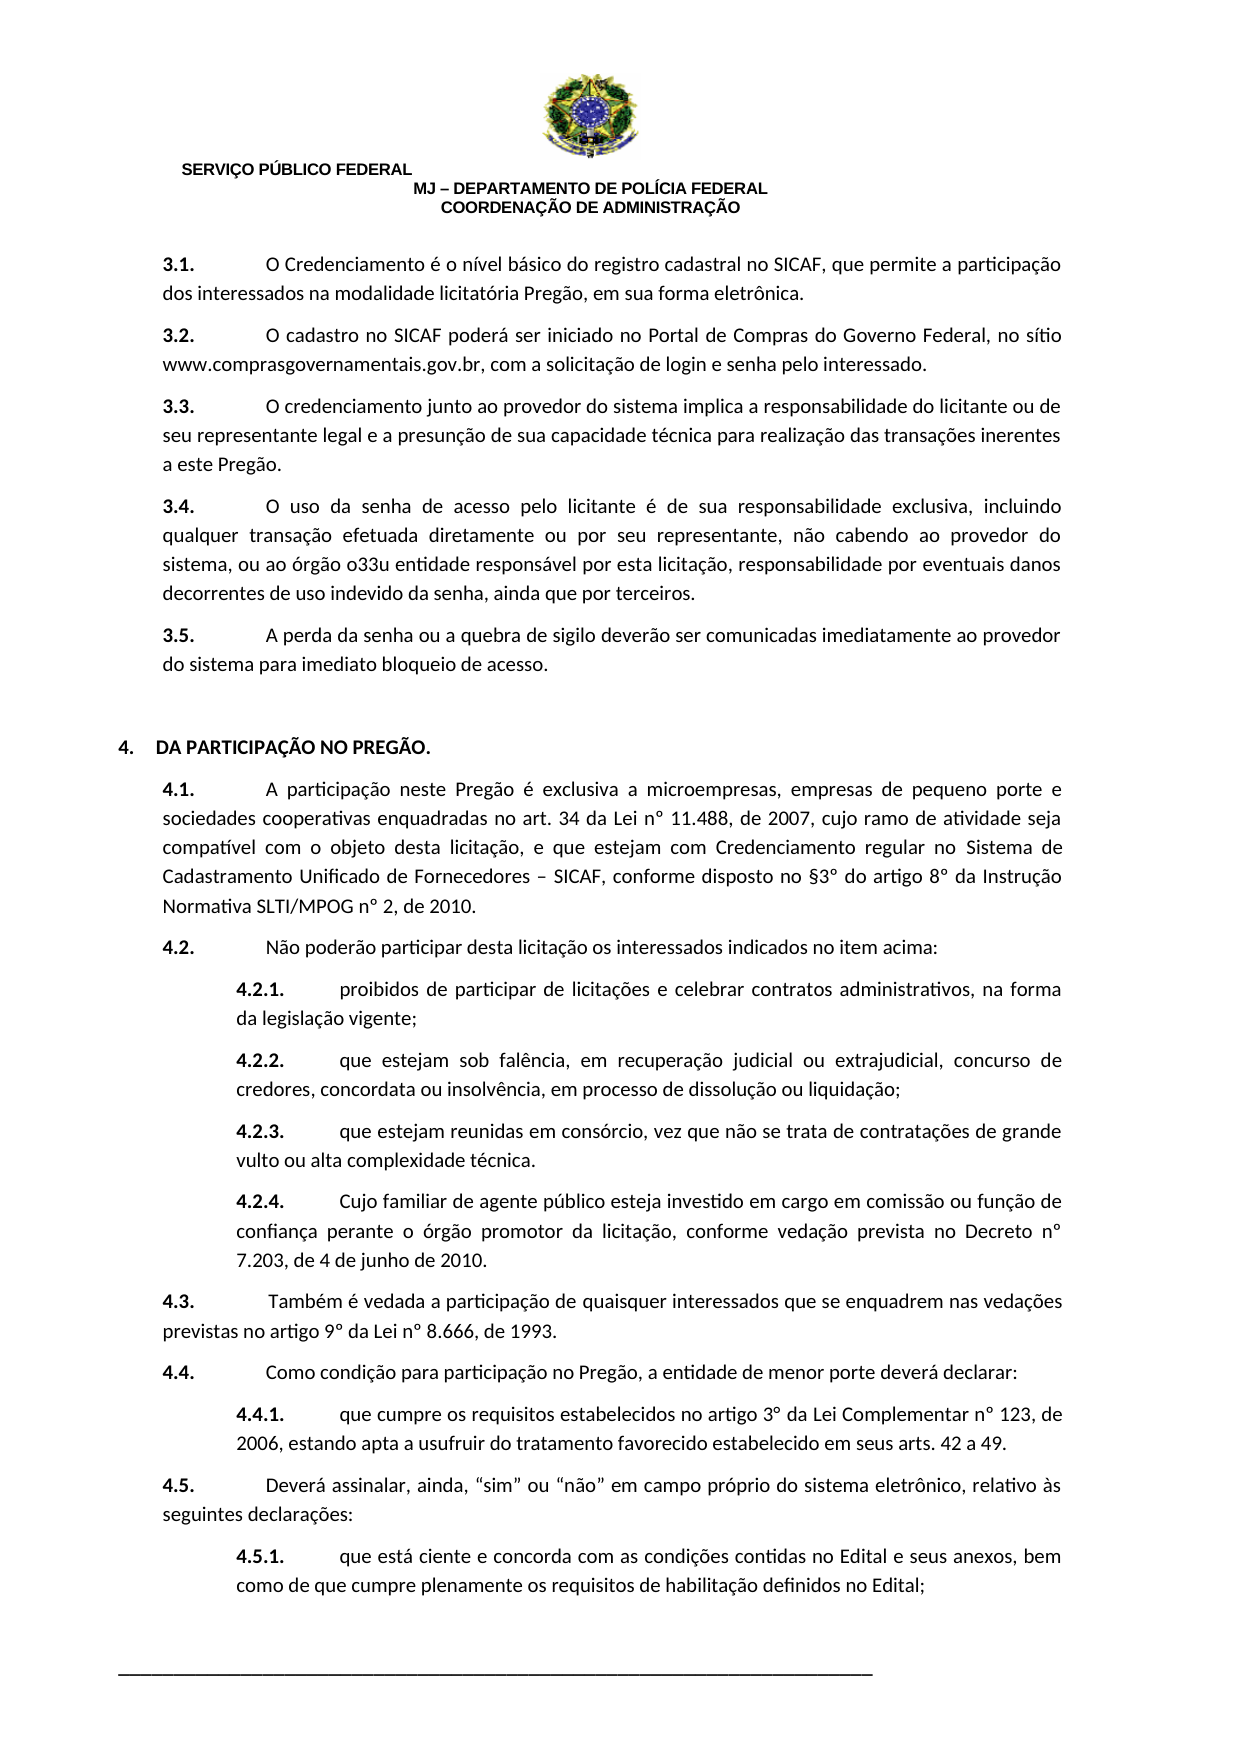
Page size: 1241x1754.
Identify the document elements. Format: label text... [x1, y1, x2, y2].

list A perda da senha ou a quebra de sigilo deverão ser comunicadas imediatamente ao provedor do sistema para imediato bloqueio de acesso. [162, 622, 1063, 677]
list que estejam sob falência, em recuperação judicial ou extrajudicial, concurso de credores, concordata ou insolvência, em processo de dissolução ou liquidação; [236, 1047, 1063, 1102]
list Também é vedada a participação de quaisquer interessados que se enquadrem nas vedações previstas no artigo 9º da Lei nº 8.666, de 1993. [162, 1289, 1063, 1343]
list que cumpre os requisitos estabelecidos no artigo 3° da Lei Complementar nº 123, de 2006, estando apta a usufruir do tratamento favorecido estabelecido em seus arts. 49. [236, 1401, 1063, 1456]
list DA PARTICIPAÇÃO NO PREGÃO. [118, 734, 1065, 760]
list proibidos de participar de licitações e celebrar contratos administrativos, na forma da legislação vigente; [236, 976, 1063, 1031]
list Como condição para participação no Pregão, a entidade de menor porte deverá declarar: [162, 1359, 1063, 1385]
list O Credenciamento é o nível básico do registro cadastral no SICAF, que permite a participação dos interessados na modalidade licitatória Pregão, em sua forma eletrônica. [162, 251, 1063, 306]
list que estejam reunidas em consórcio, vez que não se trata de contratações de grande vulto ou alta complexidade técnica. [236, 1118, 1063, 1172]
list que está ciente e concorda com as condições contidas no Edital e seus anexos, bem como de que cumpre plenamente os requisitos de habilitação definidos no Edital; [236, 1543, 1063, 1597]
list Deverá assinalar, ainda, “sim” ou “não” em campo próprio do sistema eletrônico, relativo às seguintes declarações: [162, 1472, 1063, 1527]
list O credenciamento junto ao provedor do sistema implica a responsabilidade do licitante ou de seu representante legal e a presunção de sua capacidade técnica para realização das transações inerentes a este Pregão. [162, 393, 1063, 477]
list A participação neste Pregão é exclusiva a microempresas, empresas de pequeno porte e sociedades cooperativas enquadradas no art. 34 da Lei nº 11.488, de 2007, cujo ramo de atividade seja compatível com o objeto desta licitação, e que estejam com Credenciamento regular no Sistema de Cadastramento Unificado de Fornecedores – SICAF, conforme disposto no §3º do artigo 8º da Instrução Normativa SLTI/MPOG nº 2, de 2010. [162, 776, 1063, 918]
list Não poderão participar desta licitação os interessados indicados no item acima: [162, 934, 1063, 960]
list O cadastro no SICAF poderá ser iniciado no Portal de Compras do Governo Federal, no sítio www.comprasgovernamentais.gov.br, com a solicitação de login e senha pelo interessado. [162, 322, 1063, 377]
list Cujo familiar de agente público esteja investido em cargo em comissão ou função de confiança perante o órgão promotor da licitação, conforme vedação prevista no Decreto nº 7.203, de 4 de junho de 2010. [236, 1189, 1063, 1272]
list O uso da senha de acesso pelo licitante é de sua responsabilidade exclusiva, incluindo qualquer transação efetuada diretamente ou por seu representante, não cabendo ao provedor do sistema, ou ao órgão o33u entidade responsável por esta licitação, responsabilidade por eventuais danos decorrentes de uso indevido da senha, ainda que por terceiros. [162, 493, 1063, 606]
